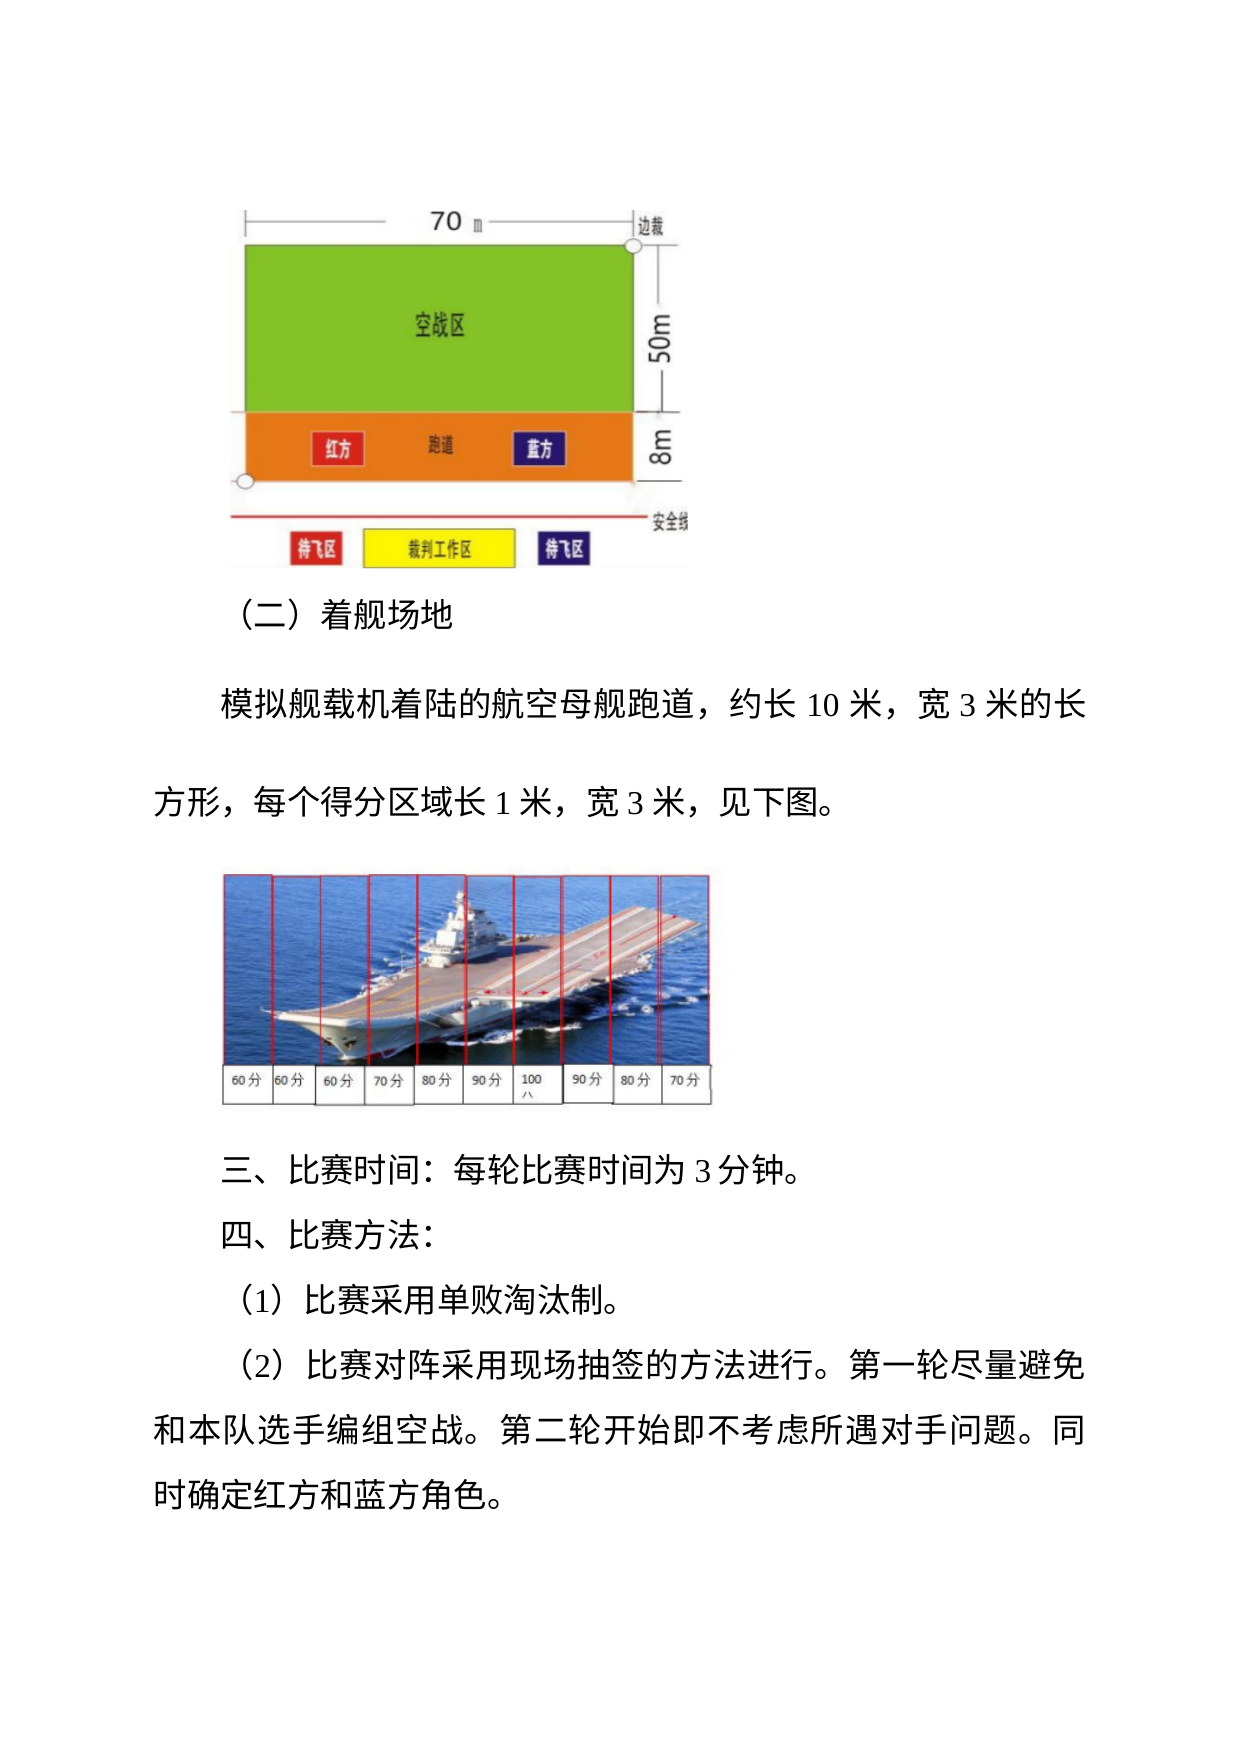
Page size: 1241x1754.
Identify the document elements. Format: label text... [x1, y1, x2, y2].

text （1）比赛采用单败淘汰制。 [153, 1266, 1087, 1331]
text 四、比赛方法： [153, 1201, 1087, 1266]
text 三、比赛时间：每轮比赛时间为 3分钟。 [153, 1136, 1087, 1201]
text 模拟舰载机着陆的航空母舰跑道，约长 10 米，宽 3 米的长方形，每个得分区域长 1 米，宽 3 米，见下图。 [153, 670, 1087, 832]
picture [195, 858, 744, 1115]
picture [197, 210, 710, 569]
text （二）着舰场地 [153, 581, 1087, 646]
text （2）比赛对阵采用现场抽签的方法进行。第一轮尽量避免和本队选手编组空战。第二轮开始即不考虑所遇对手问题。同时确定红方和蓝方角色。 [153, 1331, 1087, 1526]
